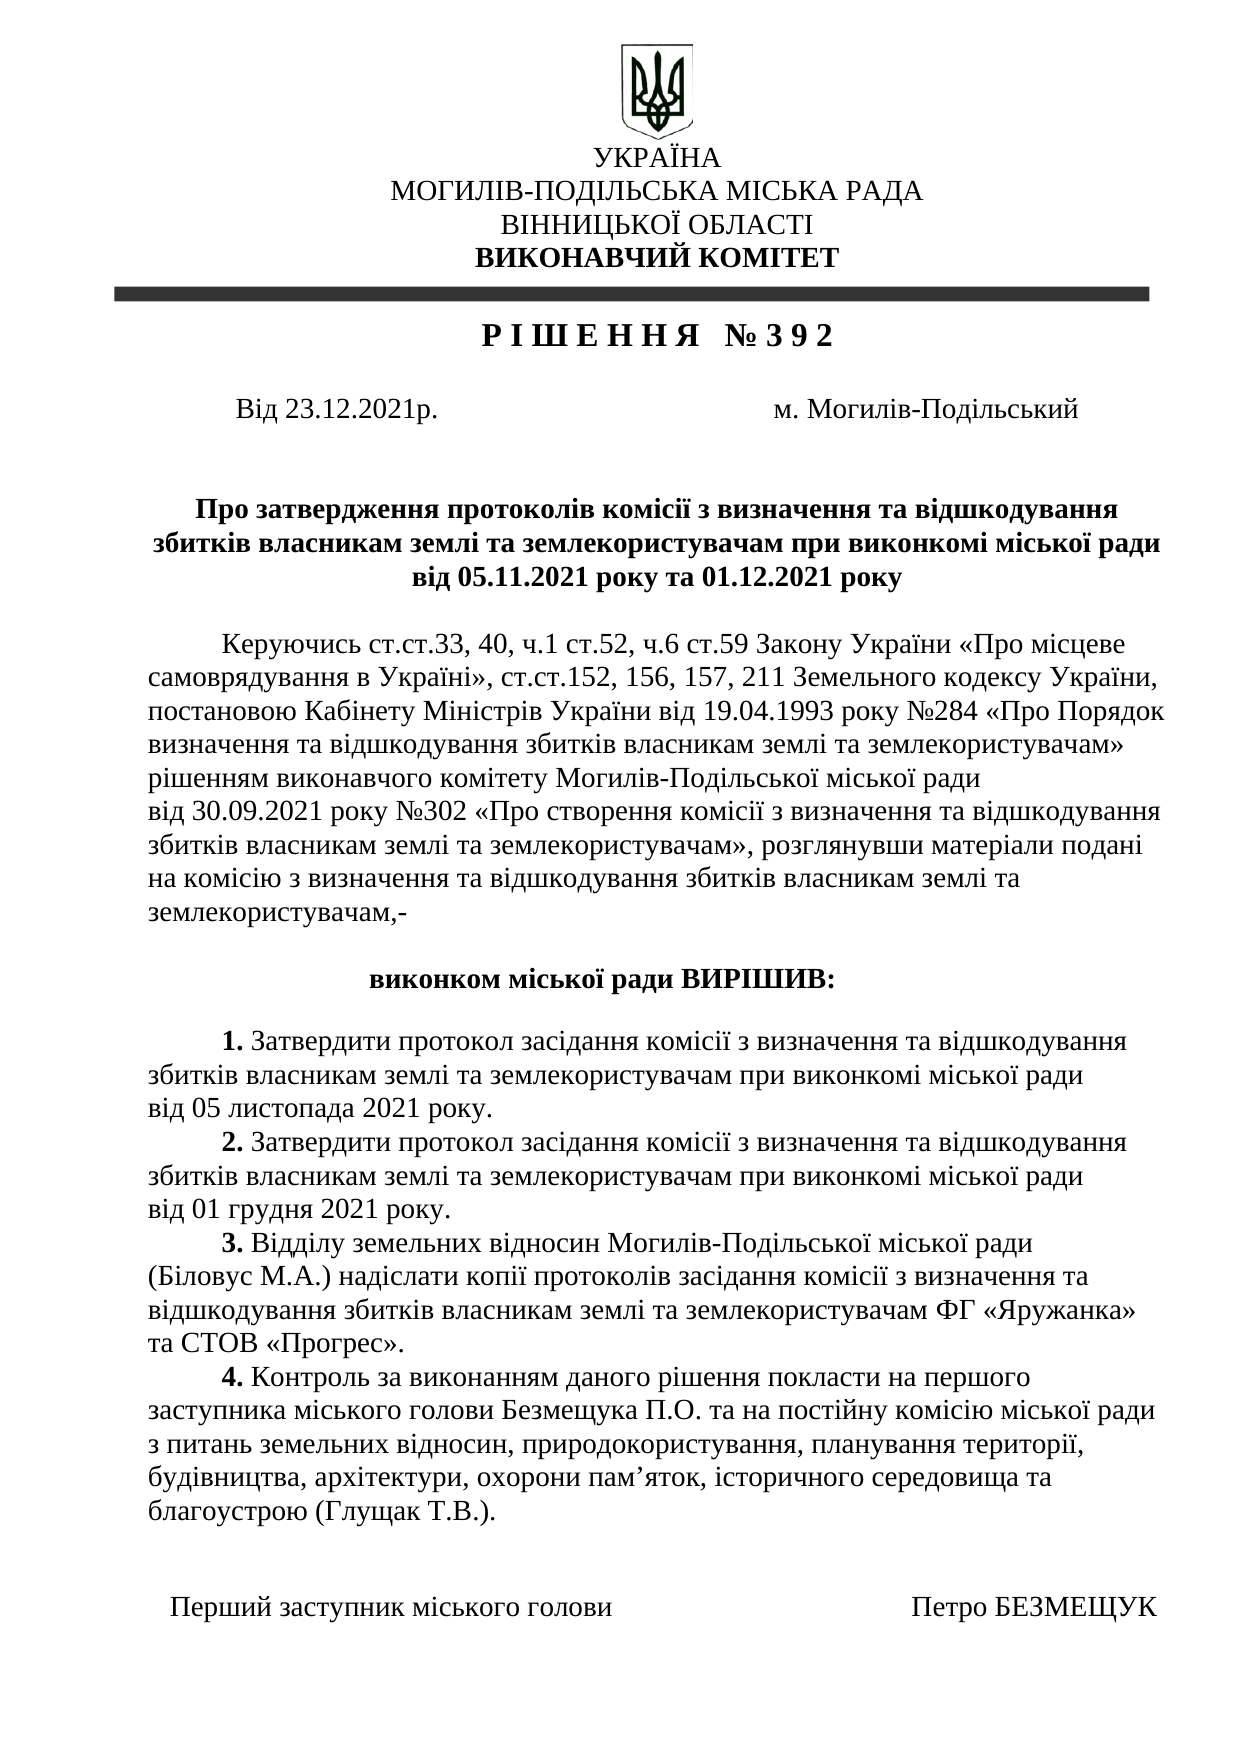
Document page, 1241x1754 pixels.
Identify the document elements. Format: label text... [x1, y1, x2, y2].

text Від 23.12.2021р. м. Могилів-Подільський [148, 391, 1167, 424]
text (Біловус М.А.) надіслати копії протоколів засідання комісії з визначення та відшкодування збитків власникам землі та землекористувачам ФГ «Яружанка» та СТОВ «Прогрес». [148, 1258, 1167, 1359]
picture [621, 44, 693, 140]
text 2. Затвердити протокол засідання комісії з визначення та відшкодування збитків власникам землі та землекористувачам при виконкомі міської ради [148, 1124, 1167, 1191]
text 3. Відділу земельних відносин Могилів-Подільської міської ради [148, 1225, 1167, 1258]
text ВИКОНАВЧИЙ КОМІТЕТ [148, 240, 1167, 274]
text УКРАЇНА МОГИЛІВ-ПОДІЛЬСЬКА МІСЬКА РАДА ВІННИЦЬКОЇ ОБЛАСТІ [148, 140, 1167, 240]
text 4. Контроль за виконанням даного рішення покласти на першого заступника міського голови Безмещука П.О. та на постійну комісію міської ради з питань земельних відносин, природокористування, планування території, будівництва, архітектури, охорони пам’яток, історичного середовища та благоустрою (Глущак Т.В.). [148, 1359, 1167, 1527]
text Про затвердження протоколів комісії з визначення та відшкодування збитків власникам землі та землекористувачам при виконкомі міської ради від 05.11.2021 року та 01.12.2021 року [148, 492, 1167, 592]
text Керуючись ст.ст.33, 40, ч.1 ст.52, ч.6 ст.59 Закону України «Про місцеве самоврядування в Україні», ст.ст.152, 156, 157, 211 Земельного кодексу України, постановою Кабінету Міністрів України від 19.04.1993 року №284 «Про Порядок визначення та відшкодування збитків власникам землі та землекористувачам» рішенням виконавчого комітету Могилів-Подільської міської ради [148, 626, 1167, 793]
text РІШЕННЯ №392 [148, 286, 1167, 353]
text виконком міської ради ВИРІШИВ: [295, 961, 1167, 995]
text від 01 грудня 2021 року. [148, 1191, 1167, 1225]
text Перший заступник міського голови Петро БЕЗМЕЩУК [148, 1589, 1167, 1622]
text від 05 листопада 2021 року. [148, 1091, 1167, 1124]
text від 30.09.2021 року №302 «Про створення комісії з визначення та відшкодування збитків власникам землі та землекористувачам», розглянувши матеріали подані на комісію з визначення та відшкодування збитків власникам землі та землекористувачам,- [148, 793, 1167, 928]
text 1. Затвердити протокол засідання комісії з визначення та відшкодування збитків власникам землі та землекористувачам при виконкомі міської ради [148, 1023, 1167, 1091]
